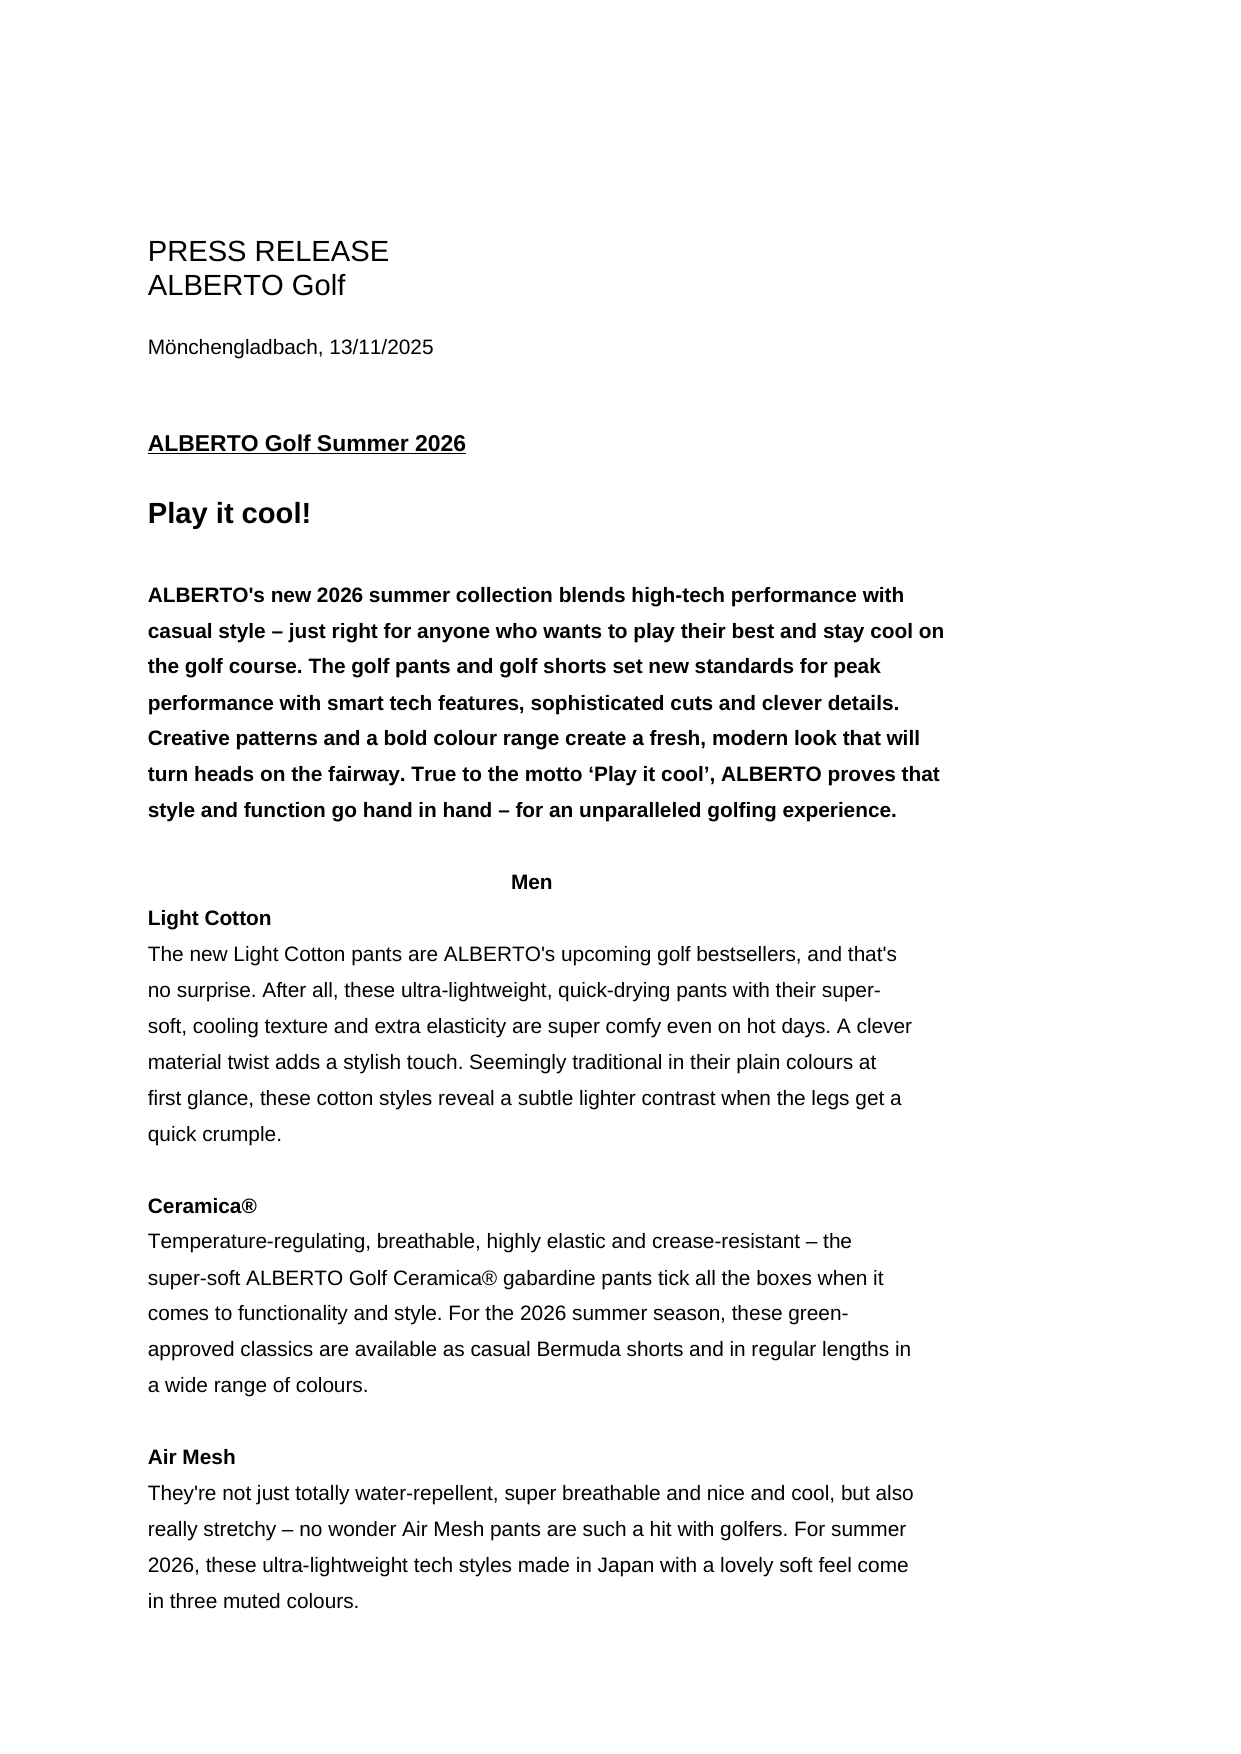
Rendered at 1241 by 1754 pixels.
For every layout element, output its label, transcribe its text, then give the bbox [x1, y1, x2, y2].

text Men [148, 870, 916, 894]
text ALBERTO's new 2026 summer collection blends high-tech performance with casual style – just right for anyone who wants to play their best and stay cool on the golf course. The golf pants and golf shorts set new standards for peak performance with smart tech features, sophisticated cuts and clever details. Creative patterns and a bold colour range create a fresh, modern look that will turn heads on the fairway. True to the motto ‘Play it cool’, ALBERTO proves that style and function go hand in hand – for an unparalleled golfing experience. [148, 582, 960, 822]
text The new Light Cotton pants are ALBERTO's upcoming golf bestsellers, and that's no surprise. After all, these ultra-lightweight, quick-drying pants with their super-soft, cooling texture and extra elasticity are super comfy even on hot days. A clever material twist adds a stylish touch. Seemingly traditional in their plain colours at first glance, these cotton styles reveal a subtle lighter contrast when the legs get a quick crumple. [148, 942, 916, 1146]
text They're not just totally water-repellent, super breathable and nice and cool, but also really stretchy – no wonder Air Mesh pants are such a hit with golfers. For summer 2026, these ultra-lightweight tech styles made in Japan with a lovely soft feel come in three muted colours. [148, 1481, 916, 1613]
text Air Mesh [148, 1445, 916, 1469]
text Temperature-regulating, breathable, highly elastic and crease-resistant – the super-soft ALBERTO Golf Ceramica® gabardine pants tick all the boxes when it comes to functionality and style. For the 2026 summer season, these green-approved classics are available as casual Bermuda shorts and in regular lengths in a wide range of colours. [148, 1229, 916, 1397]
text Light Cotton [148, 906, 916, 930]
text ALBERTO Golf Summer 2026 [148, 430, 916, 457]
text ALBERTO Golf Mönchengladbach, 13/11/2025 [148, 267, 1019, 358]
text Ceramica® [148, 1193, 916, 1217]
text PRESS RELEASE [148, 234, 1078, 267]
text Play it cool! [148, 496, 1078, 530]
